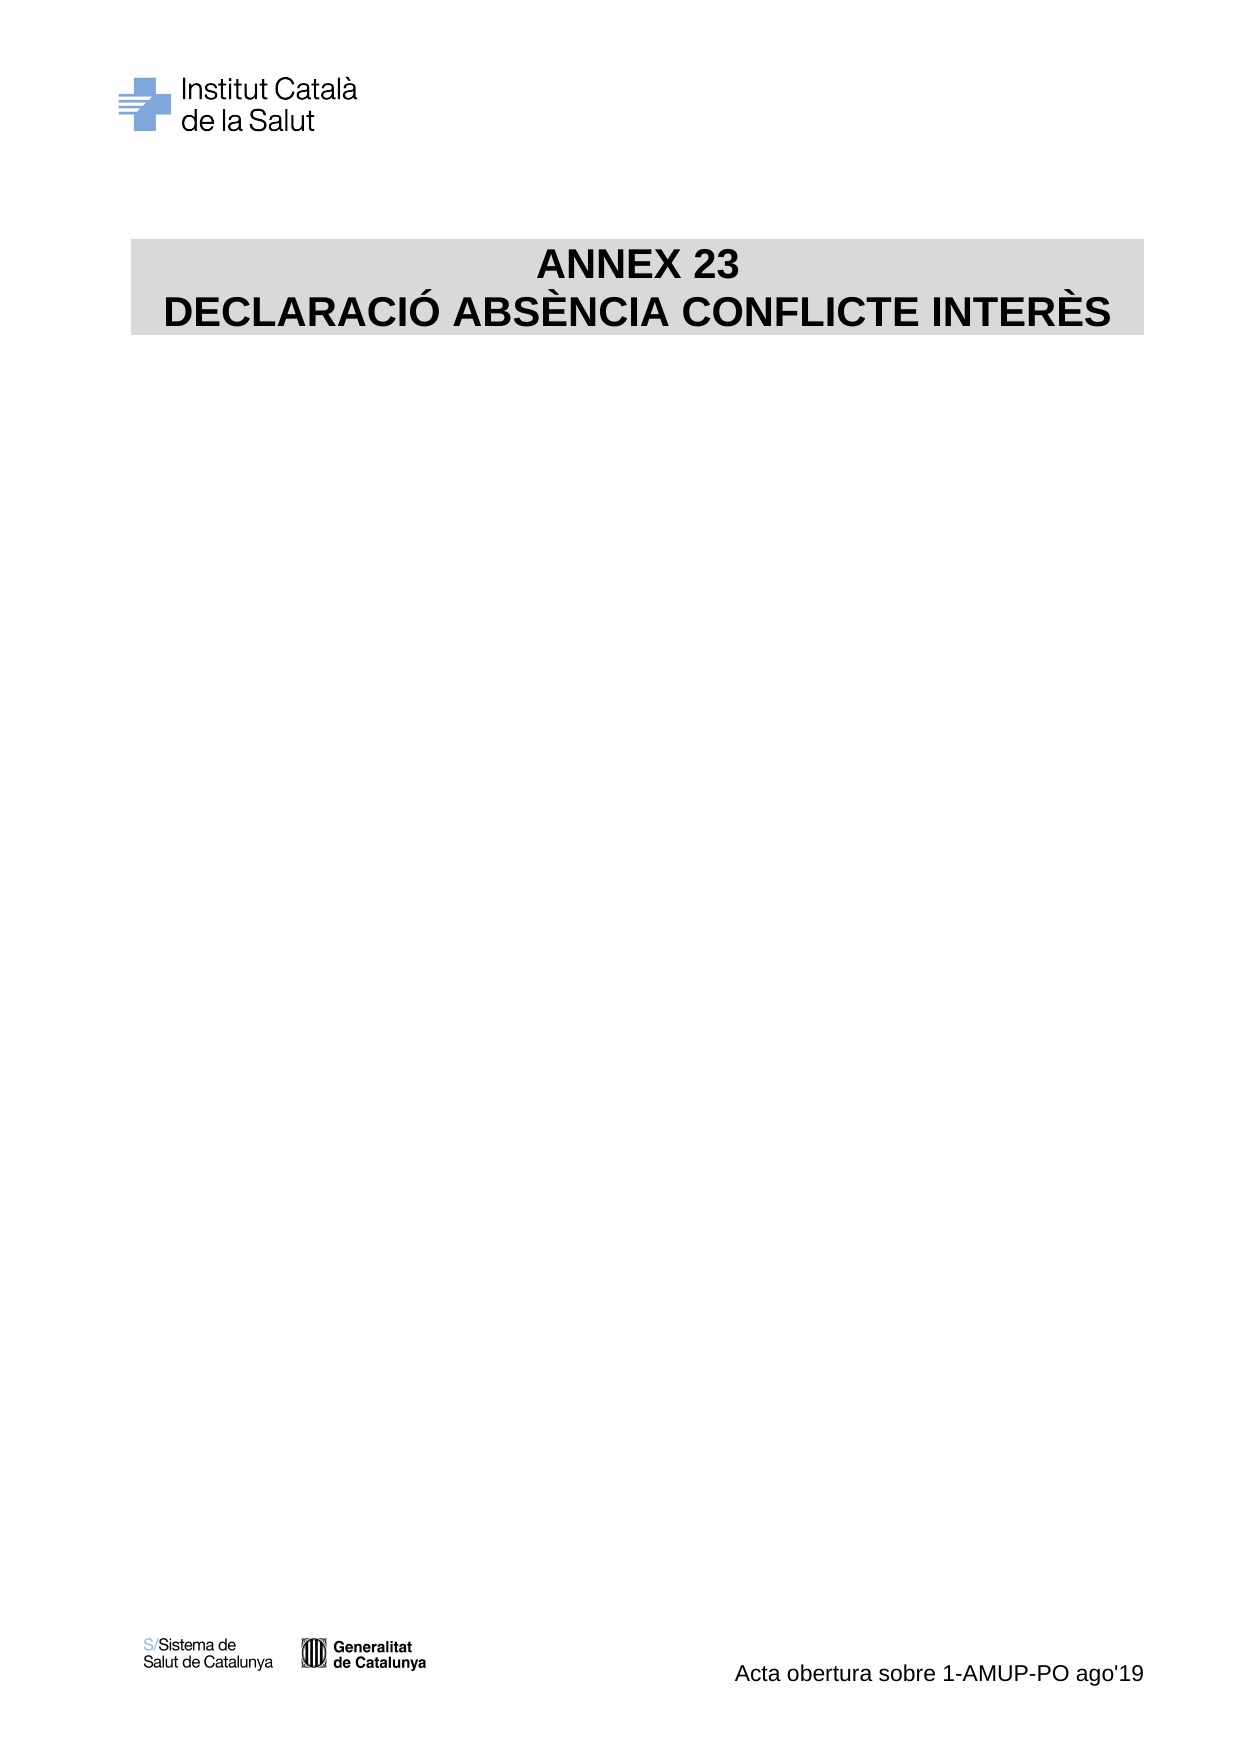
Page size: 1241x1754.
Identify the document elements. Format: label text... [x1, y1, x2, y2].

picture [142, 1638, 429, 1671]
picture [116, 73, 361, 137]
text ANNEX 23 [131, 239, 1144, 287]
text DECLARACIÓ ABSÈNCIA CONFLICTE INTERÈS [131, 287, 1144, 335]
